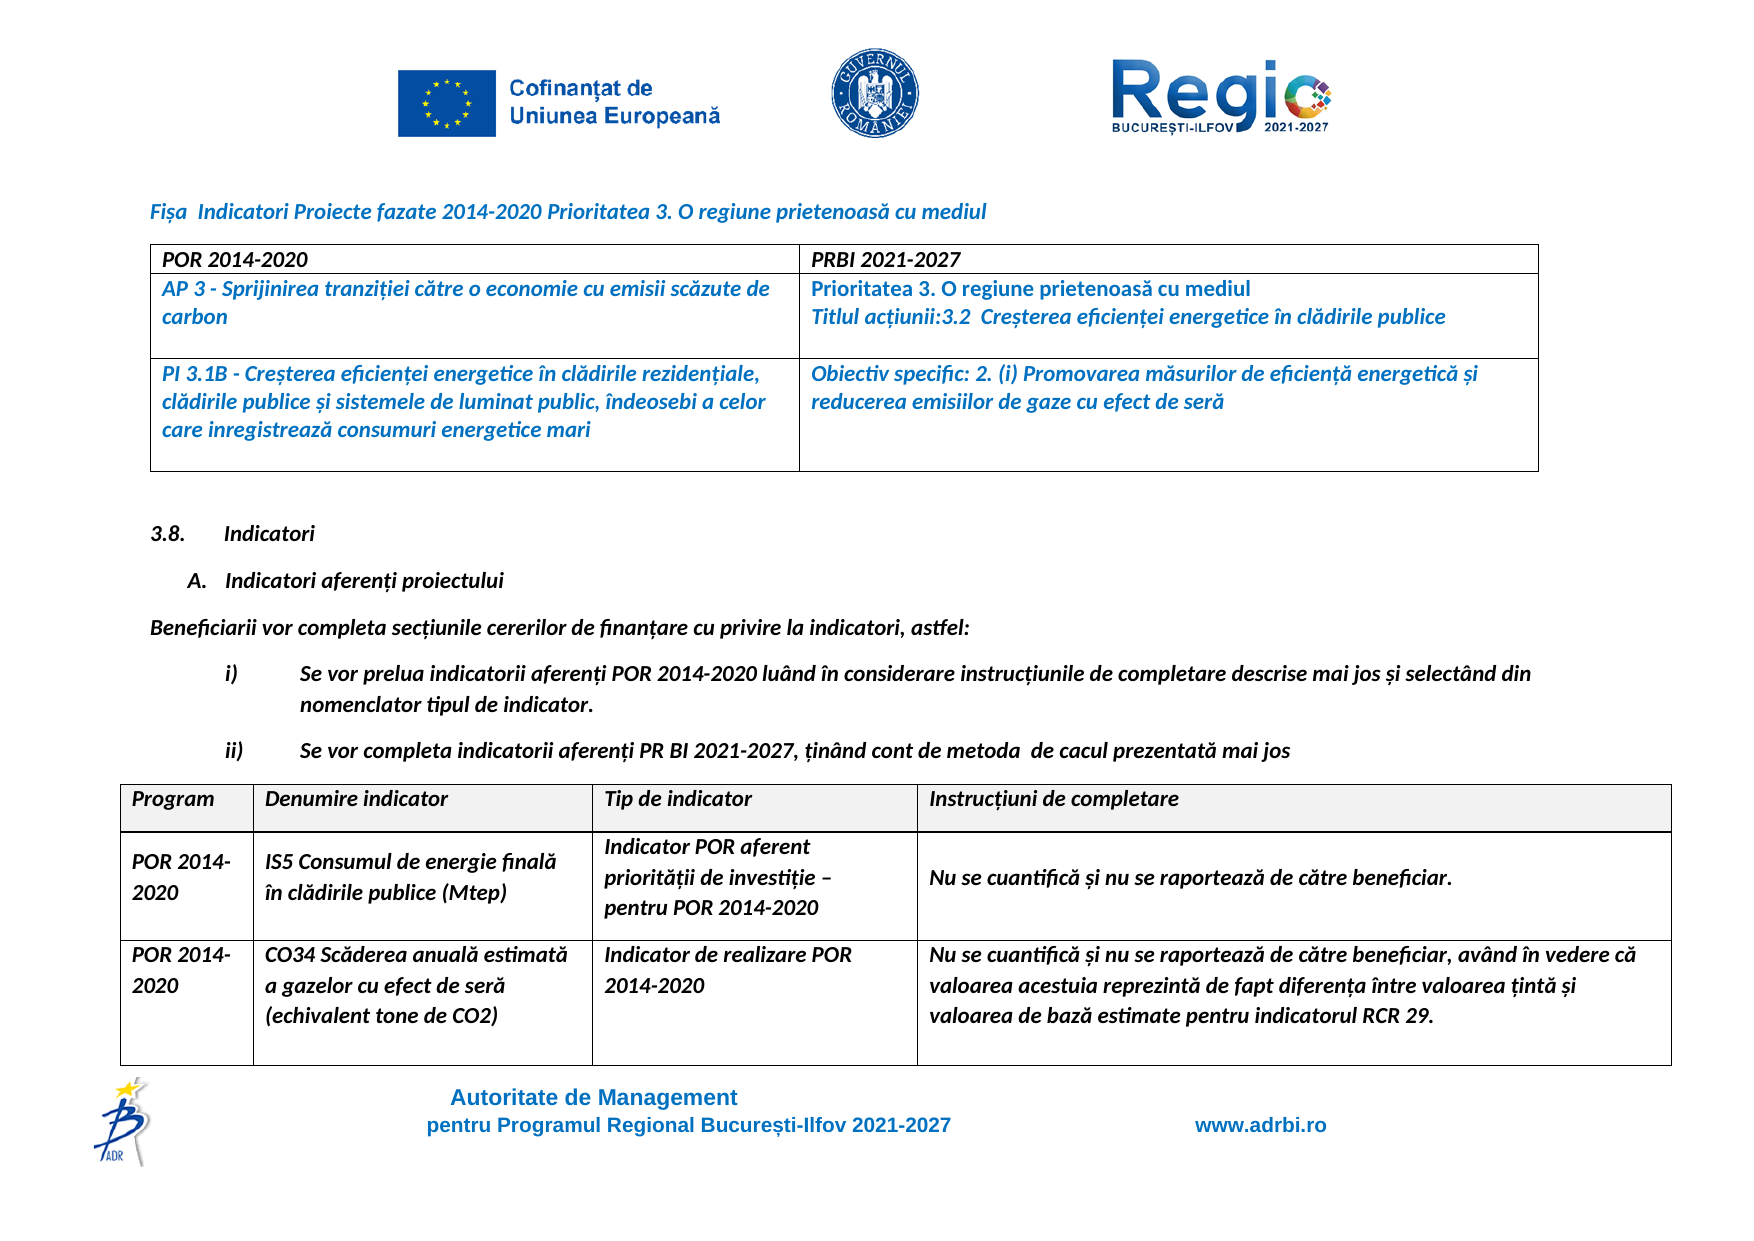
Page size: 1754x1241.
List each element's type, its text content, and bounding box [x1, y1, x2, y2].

table_header POR 2014-2020 [151, 245, 799, 273]
list Se vor completa indicatorii aferenți PR BI 2021-2027, ținând cont de metoda de cacul prezentată mai jos [225, 737, 1604, 765]
table_cell Obiectiv specific: 2. (i) Promovarea măsurilor de eficiență energetică și reducerea emisiilor de gaze cu efect de seră [800, 359, 1538, 471]
text 3.8. Indicatori [150, 519, 1604, 547]
table_cell AP 3 - Sprijinirea tranziției către o economie cu emisii scăzute de carbon [151, 274, 799, 358]
table_header Tip de indicator [593, 785, 917, 831]
table_cell Indicator de realizare POR 2014-2020 [593, 941, 917, 1064]
table_cell POR 2014-2020 [121, 941, 253, 1064]
picture [93, 1077, 152, 1167]
table_cell Nu se cuantifică și nu se raportează de către beneficiar. [918, 833, 1671, 939]
table_cell POR 2014-2020 [121, 833, 253, 939]
list Indicatori aferenți proiectului [187, 566, 1604, 594]
table_cell PI 3.1B - Creşterea eficienţei energetice în clădirile rezidenţiale, clădirile publice şi sistemele de luminat public, îndeosebi a celor care inregistrează consumuri energetice mari [151, 359, 799, 471]
text Fișa Indicatori Proiecte fazate 2014-2020 Prioritatea 3. O regiune prietenoasă cu mediul [150, 197, 1604, 225]
table_header Instrucțiuni de completare [918, 785, 1671, 831]
list Se vor prelua indicatorii aferenți POR 2014-2020 luând în considerare instrucțiunile de completare descrise mai jos și selectând din nomenclator tipul de indicator. [225, 659, 1604, 718]
text Beneficiarii vor completa secțiunile cererilor de finanțare cu privire la indicatori, astfel: [150, 613, 1604, 641]
table_header PRBI 2021-2027 [800, 245, 1538, 273]
table_header Denumire indicator [254, 785, 592, 831]
table_cell CO34 Scăderea anuală estimată a gazelor cu efect de seră (echivalent tone de CO2) [254, 941, 592, 1064]
table_cell Prioritatea 3. O regiune prietenoasă cu mediul Titlul acțiunii:3.2 Creșterea eficienței energetice în clădirile publice [800, 274, 1538, 358]
table_cell IS5 Consumul de energie finală în clădirile publice (Mtep) [254, 833, 592, 939]
table_header Program [121, 785, 253, 831]
picture [393, 47, 1331, 138]
table_cell Indicator POR aferent priorității de investiție – pentru POR 2014-2020 [593, 833, 917, 939]
